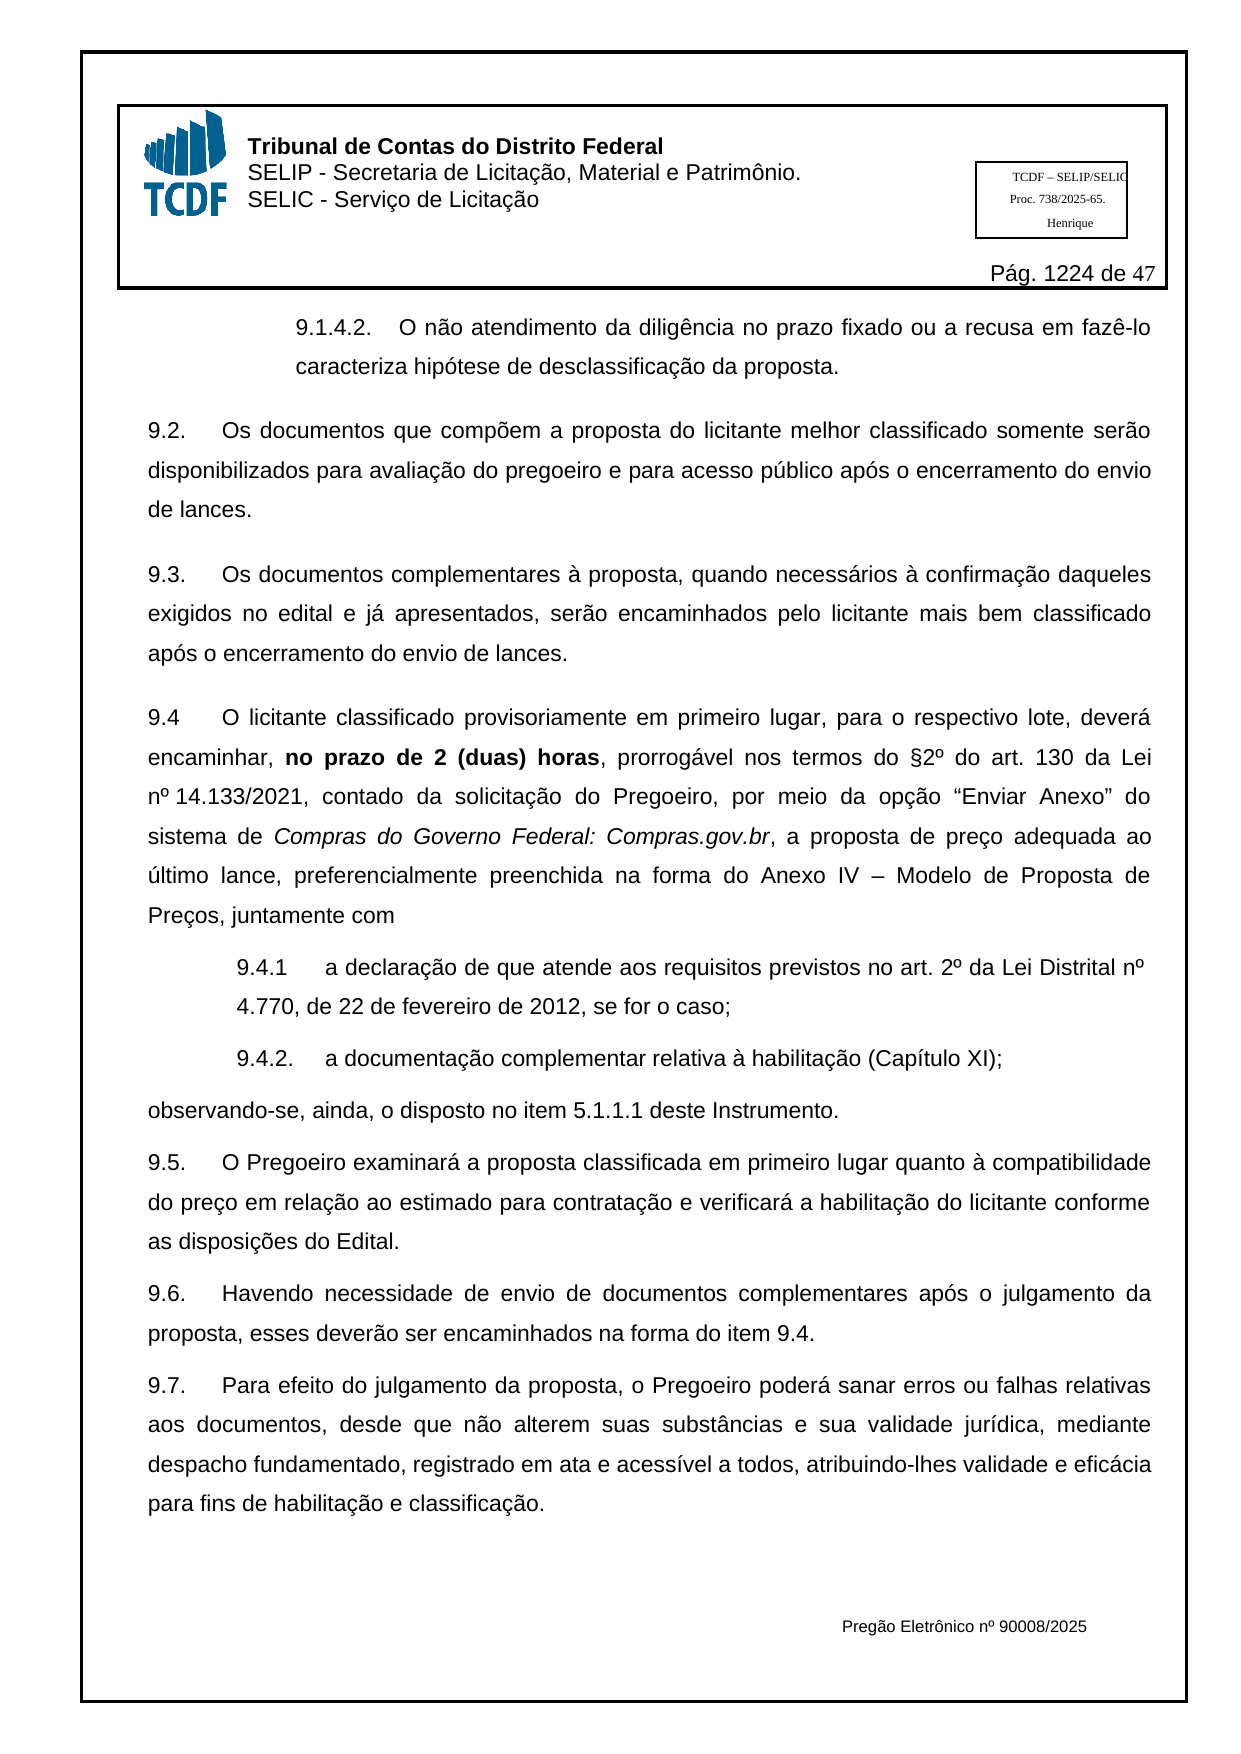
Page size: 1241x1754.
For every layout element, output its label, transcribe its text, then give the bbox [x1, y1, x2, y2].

text 9.5. O Pregoeiro examinará a proposta classificada em primeiro lugar quanto à compatibilidade do preço em relação ao estimado para contratação e verificará a habilitação do licitante conforme as disposições do Edital. [148, 1149, 1152, 1254]
picture [129, 107, 241, 218]
text observando-se, ainda, o disposto no item 5.1.1.1 deste Instrumento. [148, 1097, 1152, 1123]
text 9.4.2. a documentação complementar relativa à habilitação (Capítulo XI); [236, 1045, 1152, 1072]
text 9.1.4.2. O não atendimento da diligência no prazo fixado ou a recusa em fazê-lo caracteriza hipótese de desclassificação da proposta. [295, 313, 1152, 379]
text 9.3. Os documentos complementares à proposta, quando necessários à confirmação daqueles exigidos no edital e já apresentados, serão encaminhados pelo licitante mais bem classificado após o encerramento do envio de lances. [148, 561, 1152, 666]
text 9.7. Para efeito do julgamento da proposta, o Pregoeiro poderá sanar erros ou falhas relativas aos documentos, desde que não alterem suas substâncias e sua validade jurídica, mediante despacho fundamentado, registrado em ata e acessível a todos, atribuindo-lhes validade e eficácia para fins de habilitação e classificação. [148, 1372, 1152, 1516]
text 9.4.1 a declaração de que atende aos requisitos previstos no art. 2º da Lei Distrital nº 4.770, de 22 de fevereiro de 2012, se for o caso; [236, 954, 1152, 1019]
text 9.2. Os documentos que compõem a proposta do licitante melhor classificado somente serão disponibilizados para avaliação do pregoeiro e para acesso público após o encerramento do envio de lances. [148, 417, 1152, 523]
text 9.6. Havendo necessidade de envio de documentos complementares após o julgamento da proposta, esses deverão ser encaminhados na forma do item 9.4. [148, 1280, 1152, 1346]
text 9.4 O licitante classificado provisoriamente em primeiro lugar, para o respectivo lote, deverá encaminhar, no prazo de 2 (duas) horas, prorrogável nos termos do §2º do art. 130 da Lei nº 14.133/2021, contado da solicitação do Pregoeiro, por meio da opção “Enviar Anexo” do sistema de Compras do Governo Federal: Compras.gov.br, a proposta de preço adequada ao último lance, preferencialmente preenchida na forma do Anexo IV – Modelo de Proposta de Preços, juntamente com [148, 704, 1152, 928]
